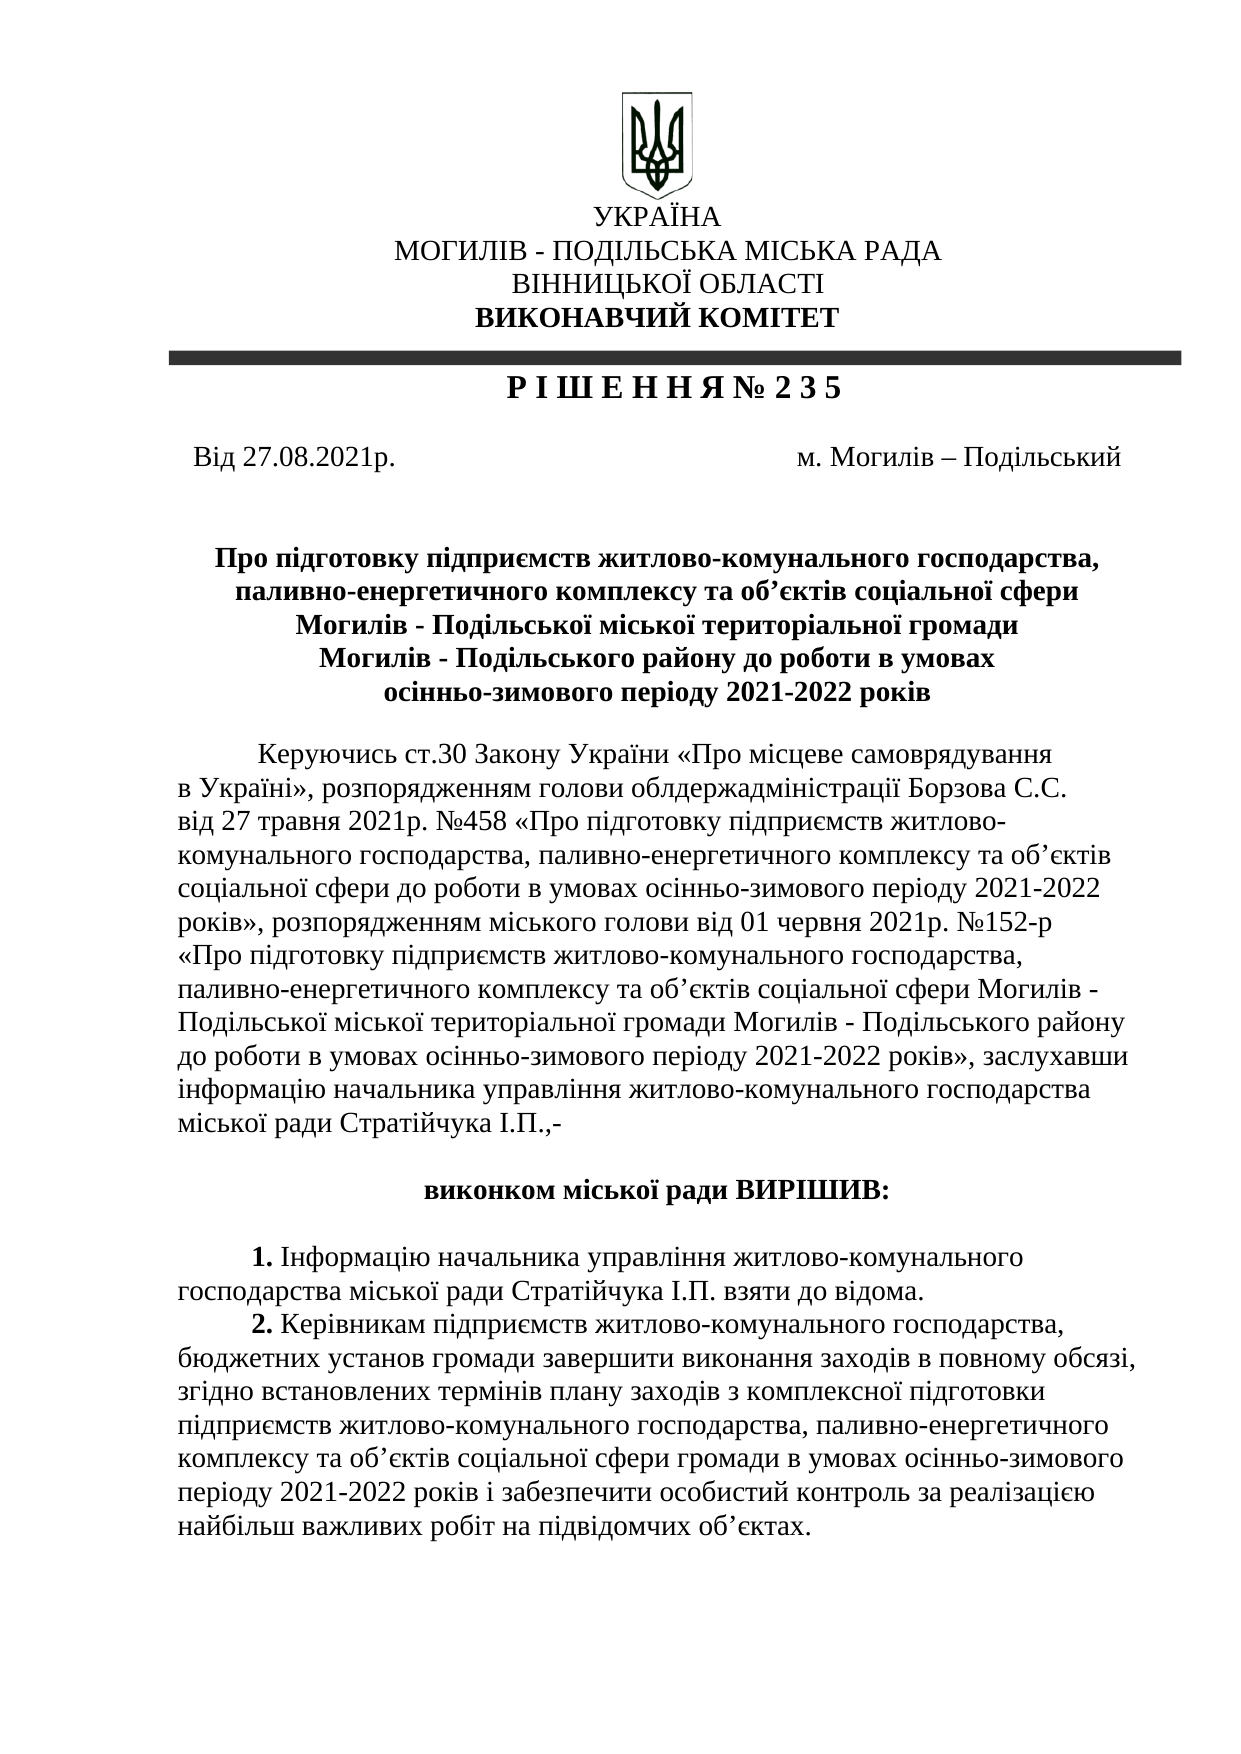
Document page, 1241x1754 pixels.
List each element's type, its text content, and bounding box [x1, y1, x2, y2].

text Могилів - Подільської міської територіальної громади [177, 607, 1137, 640]
text «Про підготовку підприємств житлово-комунального господарства, паливно-енергетичного комплексу та об’єктів соціальної сфери Могилів - Подільської міської територіальної громади Могилів - Подільського району до роботи в умовах осінньо-зимового періоду 2021-2022 років», заслухавши інформацію начальника управління житлово-комунального господарства міської ради Стратійчука І.П.,- [177, 937, 1137, 1139]
text ВИКОНАВЧИЙ КОМІТЕТ [177, 300, 1137, 334]
text осінньо-зимового періоду 2021-2022 років [177, 674, 1137, 707]
text паливно-енергетичного комплексу та об’єктів соціальної сфери [177, 573, 1137, 607]
text Керуючись ст.30 Закону України «Про місцеве самоврядування [177, 736, 1137, 770]
text РІШЕННЯ№235 [177, 367, 1137, 406]
text 1. Інформацію начальника управління житлово-комунального господарства міської ради Стратійчука І.П. взяти до відома. [177, 1239, 1137, 1306]
text від 27 травня 2021р. №458 «Про підготовку підприємств житлово- комунального господарства, паливно-енергетичного комплексу та об’єктів соціальної сфери до роботи в умовах осінньо-зимового періоду 2021-2022 років», розпорядженням міського голови від 01 червня 2021р. №152-р [177, 803, 1137, 937]
text 2. Керівникам підприємств житлово-комунального господарства, бюджетних установ громади завершити виконання заходів в повному обсязі, згідно встановлених термінів плану заходів з комплексної підготовки підприємств житлово-комунального господарства, паливно-енергетичного комплексу та об’єктів соціальної сфери громади в умовах осінньо-зимового періоду 2021-2022 років і забезпечити особистий контроль за реалізацією найбільш важливих робіт на підвідомчих об’єктах. [177, 1306, 1137, 1541]
text Про підготовку підприємств житлово-комунального господарства, [177, 540, 1137, 573]
text Від 27.08.2021р. м. Могилів – Подільський [177, 439, 1137, 473]
picture [622, 92, 693, 200]
text в Україні», розпорядженням голови облдержадміністрації Борзова С.С. [177, 770, 1137, 803]
text УКРАЇНА МОГИЛІВ - ПОДІЛЬСЬКА МІСЬКА РАДА ВІННИЦЬКОЇ ОБЛАСТІ [177, 199, 1137, 300]
text виконком міської ради ВИРІШИВ: [177, 1172, 1137, 1206]
text Могилів - Подільського району до роботи в умовах [177, 640, 1137, 674]
